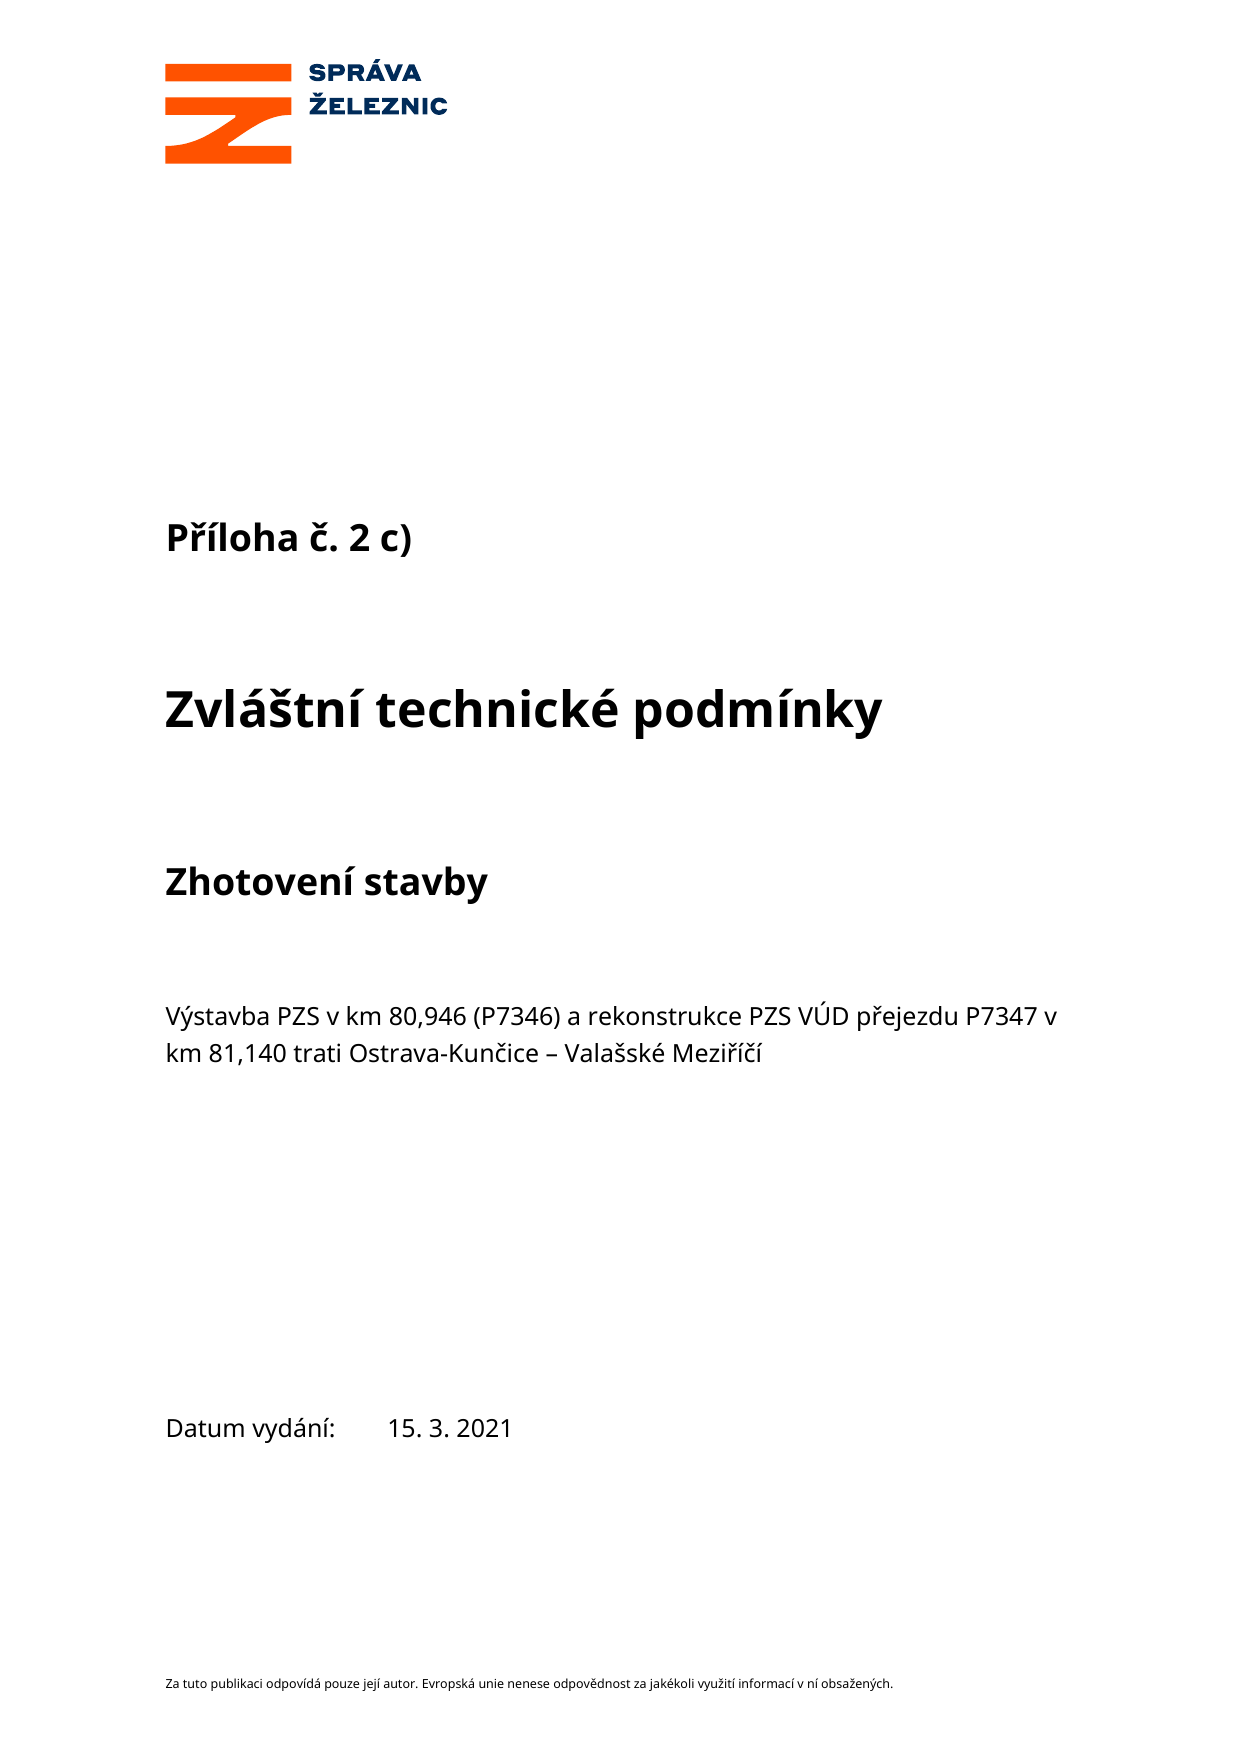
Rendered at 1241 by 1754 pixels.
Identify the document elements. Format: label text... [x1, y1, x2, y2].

text Zhotovení stavby [165, 855, 1075, 906]
text Příloha č. 2 c) [165, 512, 1075, 563]
text Zvláštní technické podmínky [165, 674, 1075, 742]
text Datum vydání: 15. 3. 2021 [165, 1410, 1075, 1444]
